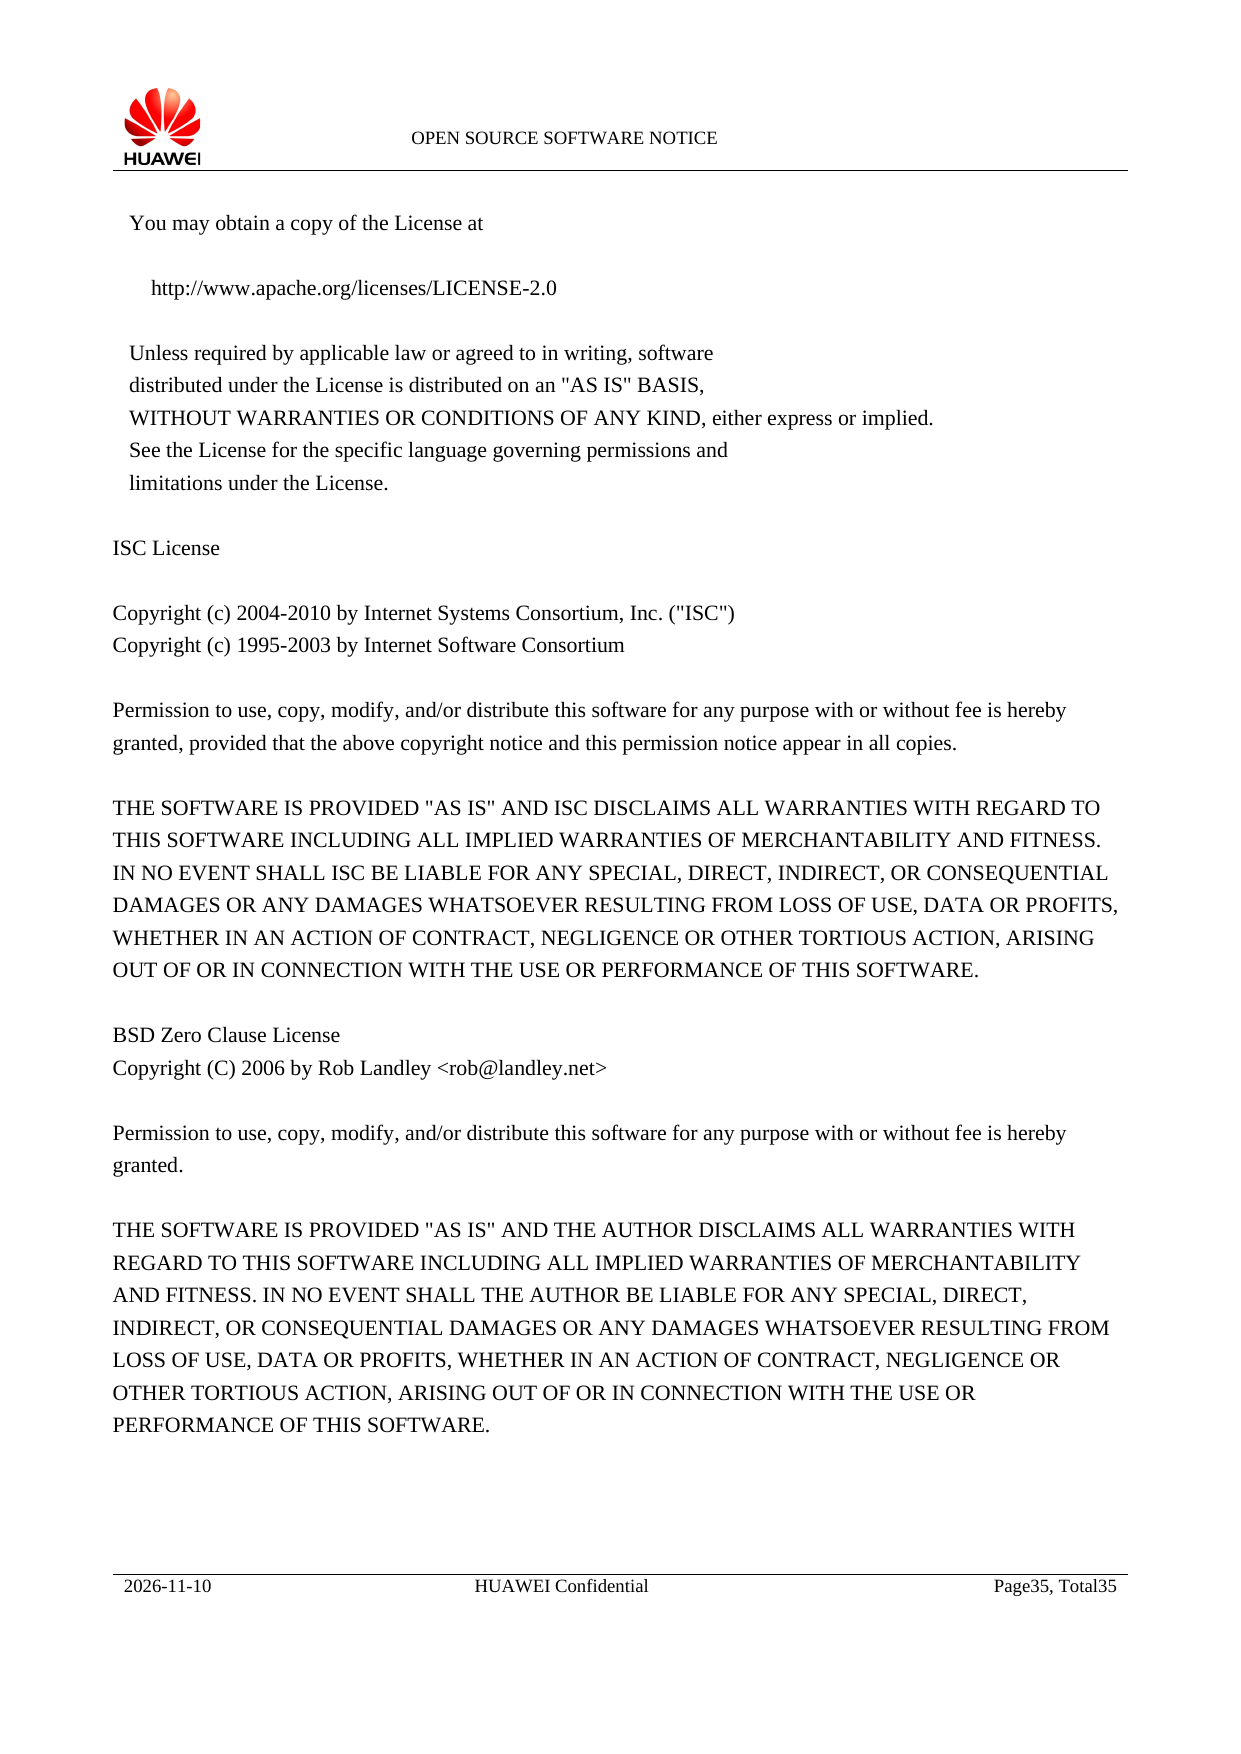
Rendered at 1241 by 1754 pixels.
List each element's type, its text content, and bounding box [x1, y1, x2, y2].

picture [124, 88, 201, 165]
